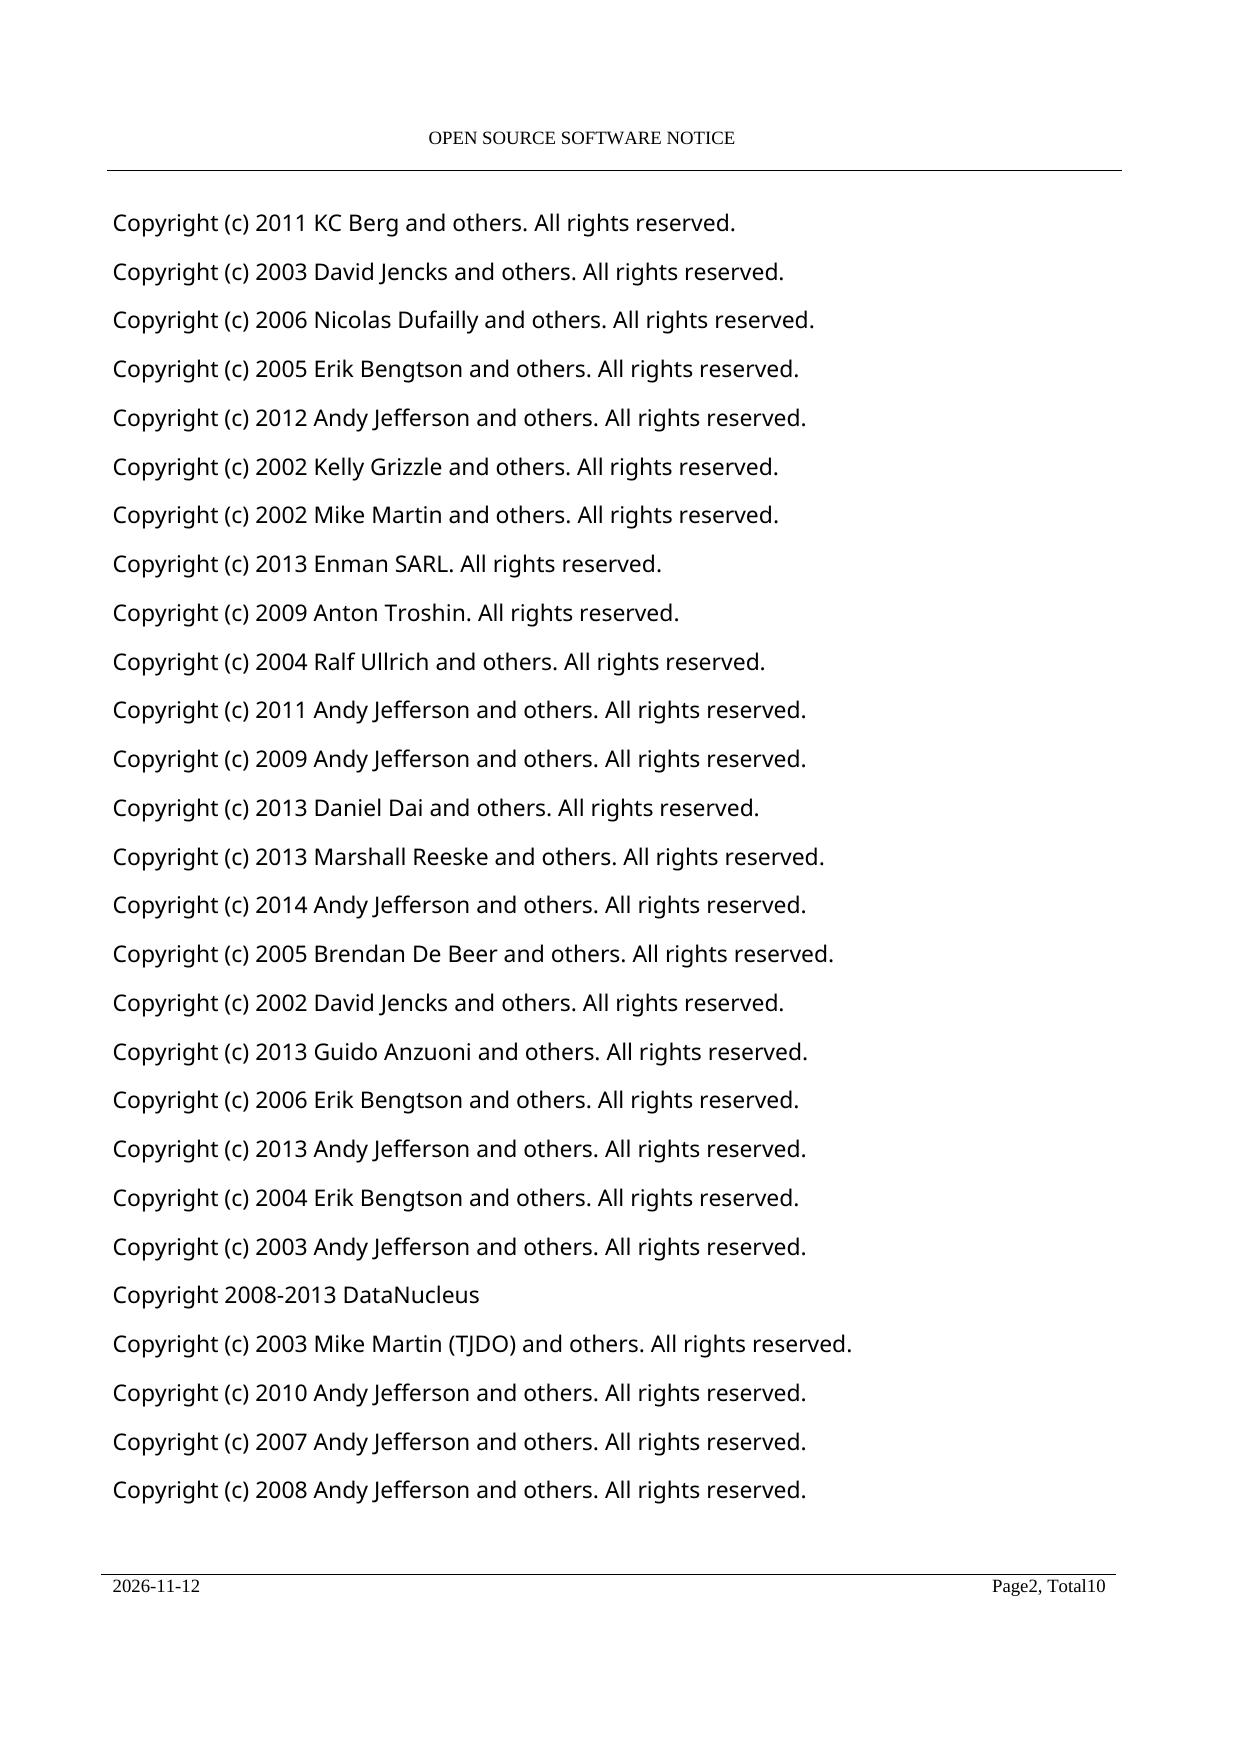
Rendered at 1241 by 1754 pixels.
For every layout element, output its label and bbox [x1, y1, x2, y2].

text [112, 206, 1128, 1555]
